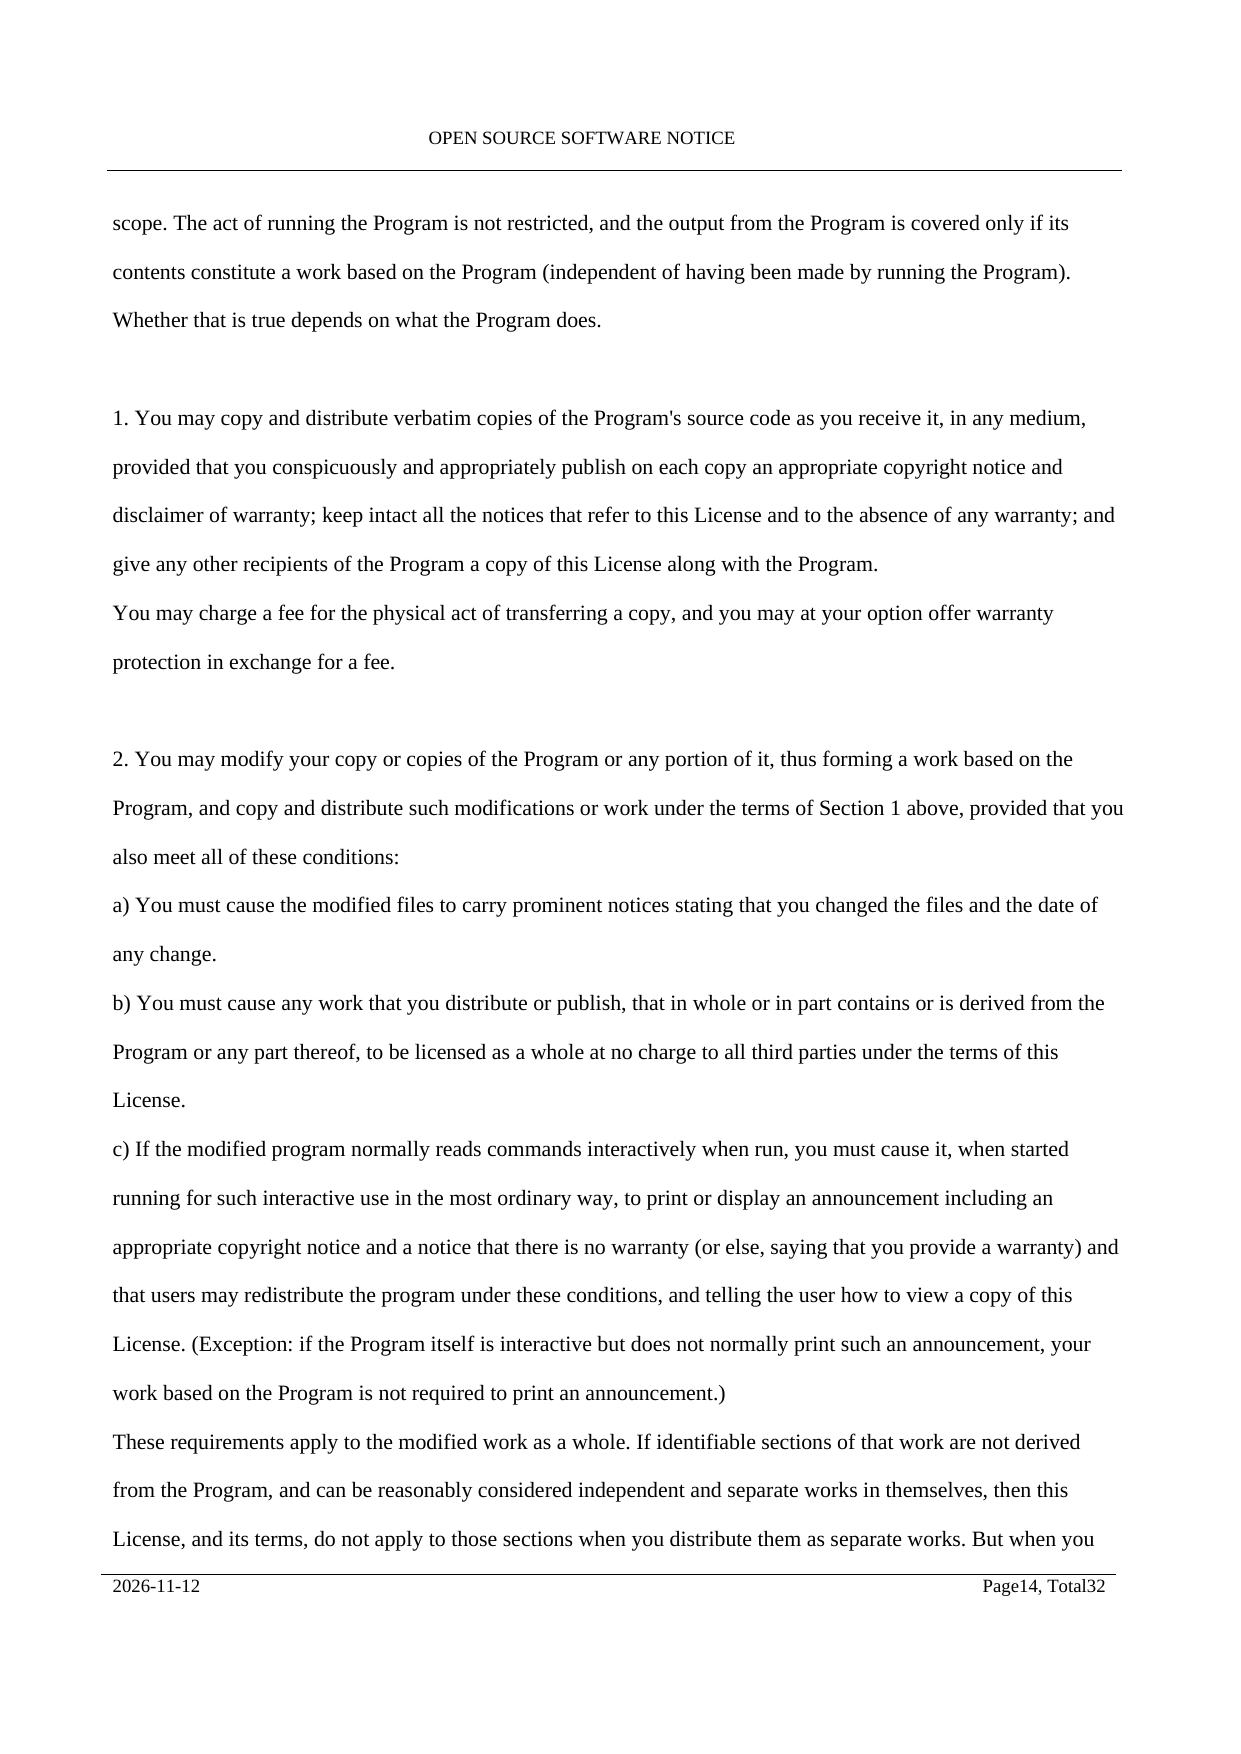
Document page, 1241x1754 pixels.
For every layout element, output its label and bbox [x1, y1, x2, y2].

text [112, 206, 1128, 1555]
